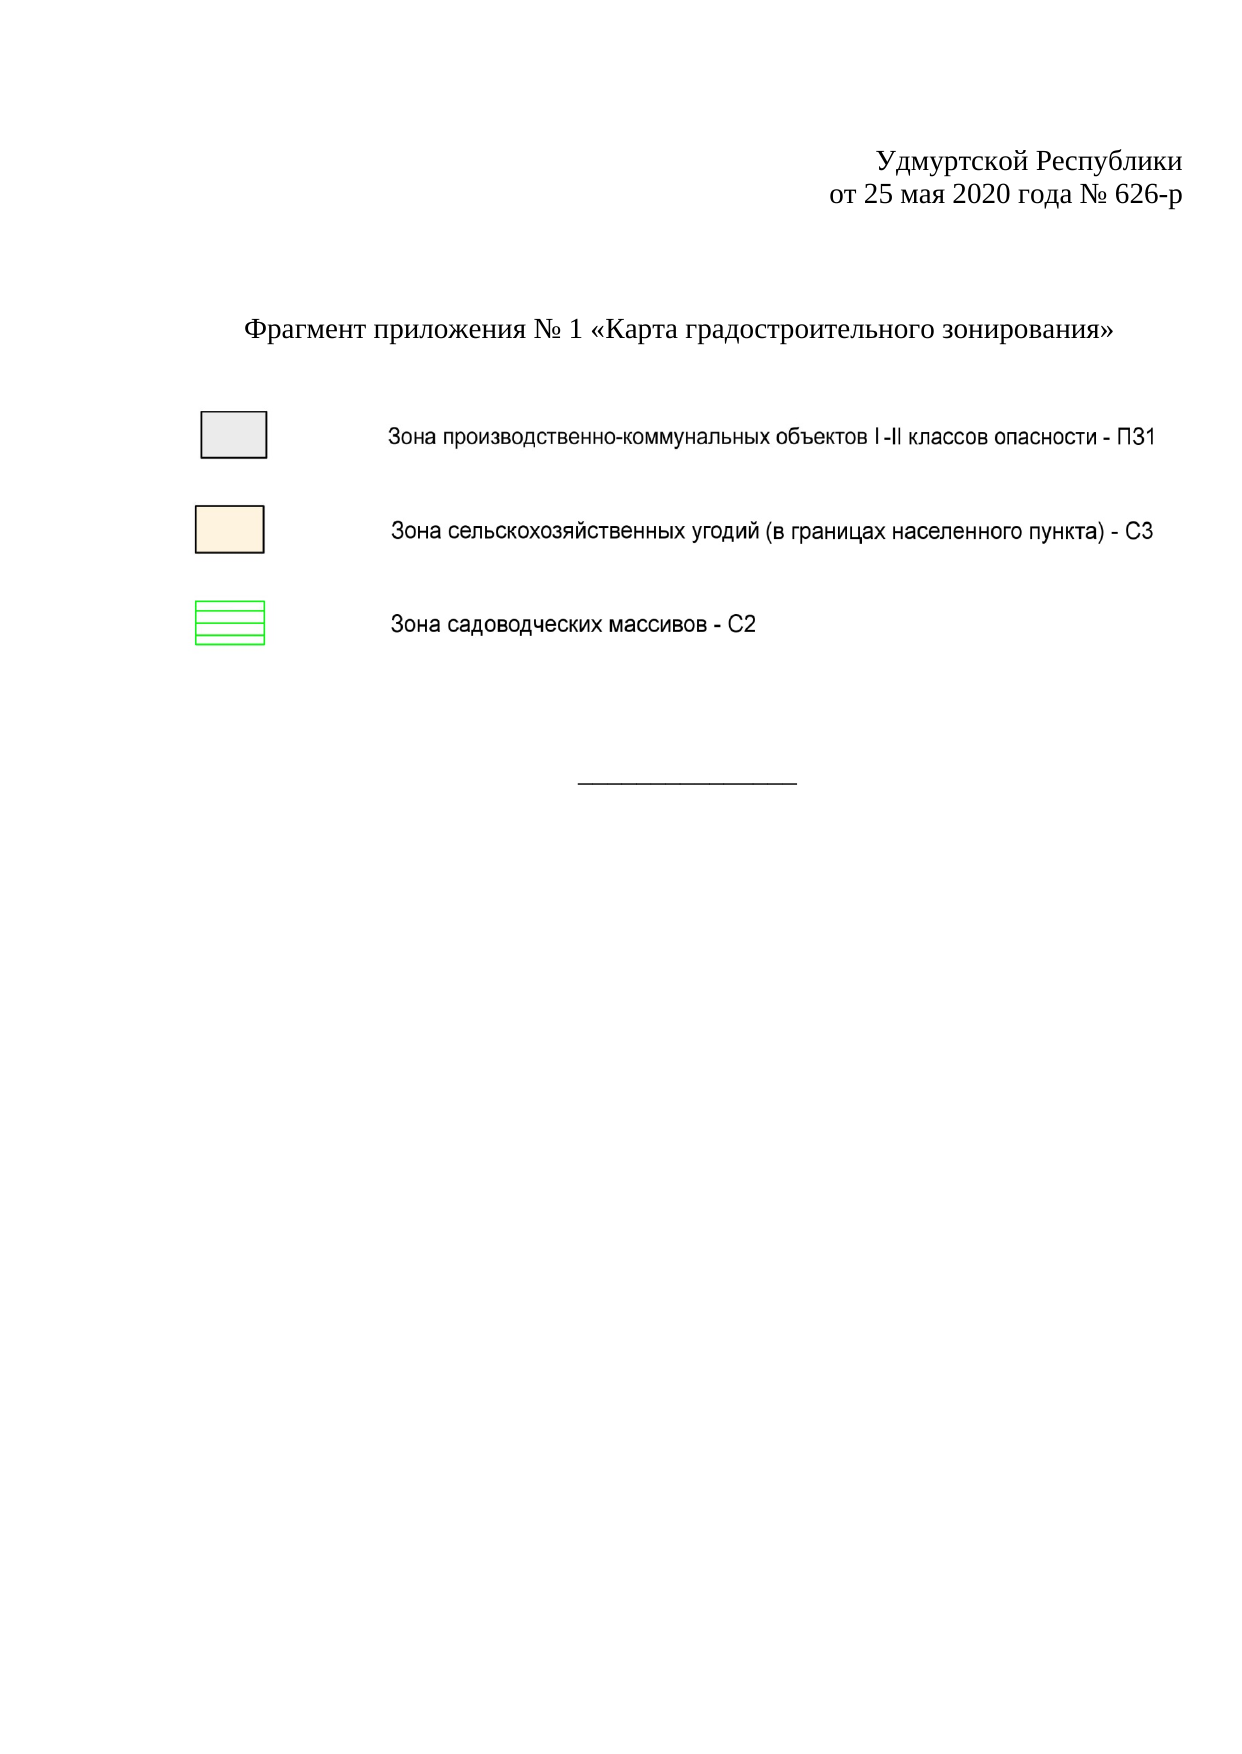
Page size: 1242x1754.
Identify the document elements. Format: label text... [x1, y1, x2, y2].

text _______________ [177, 754, 1197, 787]
text Фрагмент приложения № 1 «Карта градостроительного зонирования» [177, 311, 1181, 344]
picture [177, 399, 1182, 469]
picture [177, 495, 1182, 562]
text Удмуртской Республики [177, 143, 1183, 177]
text от 25 мая 2020 года № 626-р [177, 177, 1183, 210]
picture [177, 589, 780, 654]
